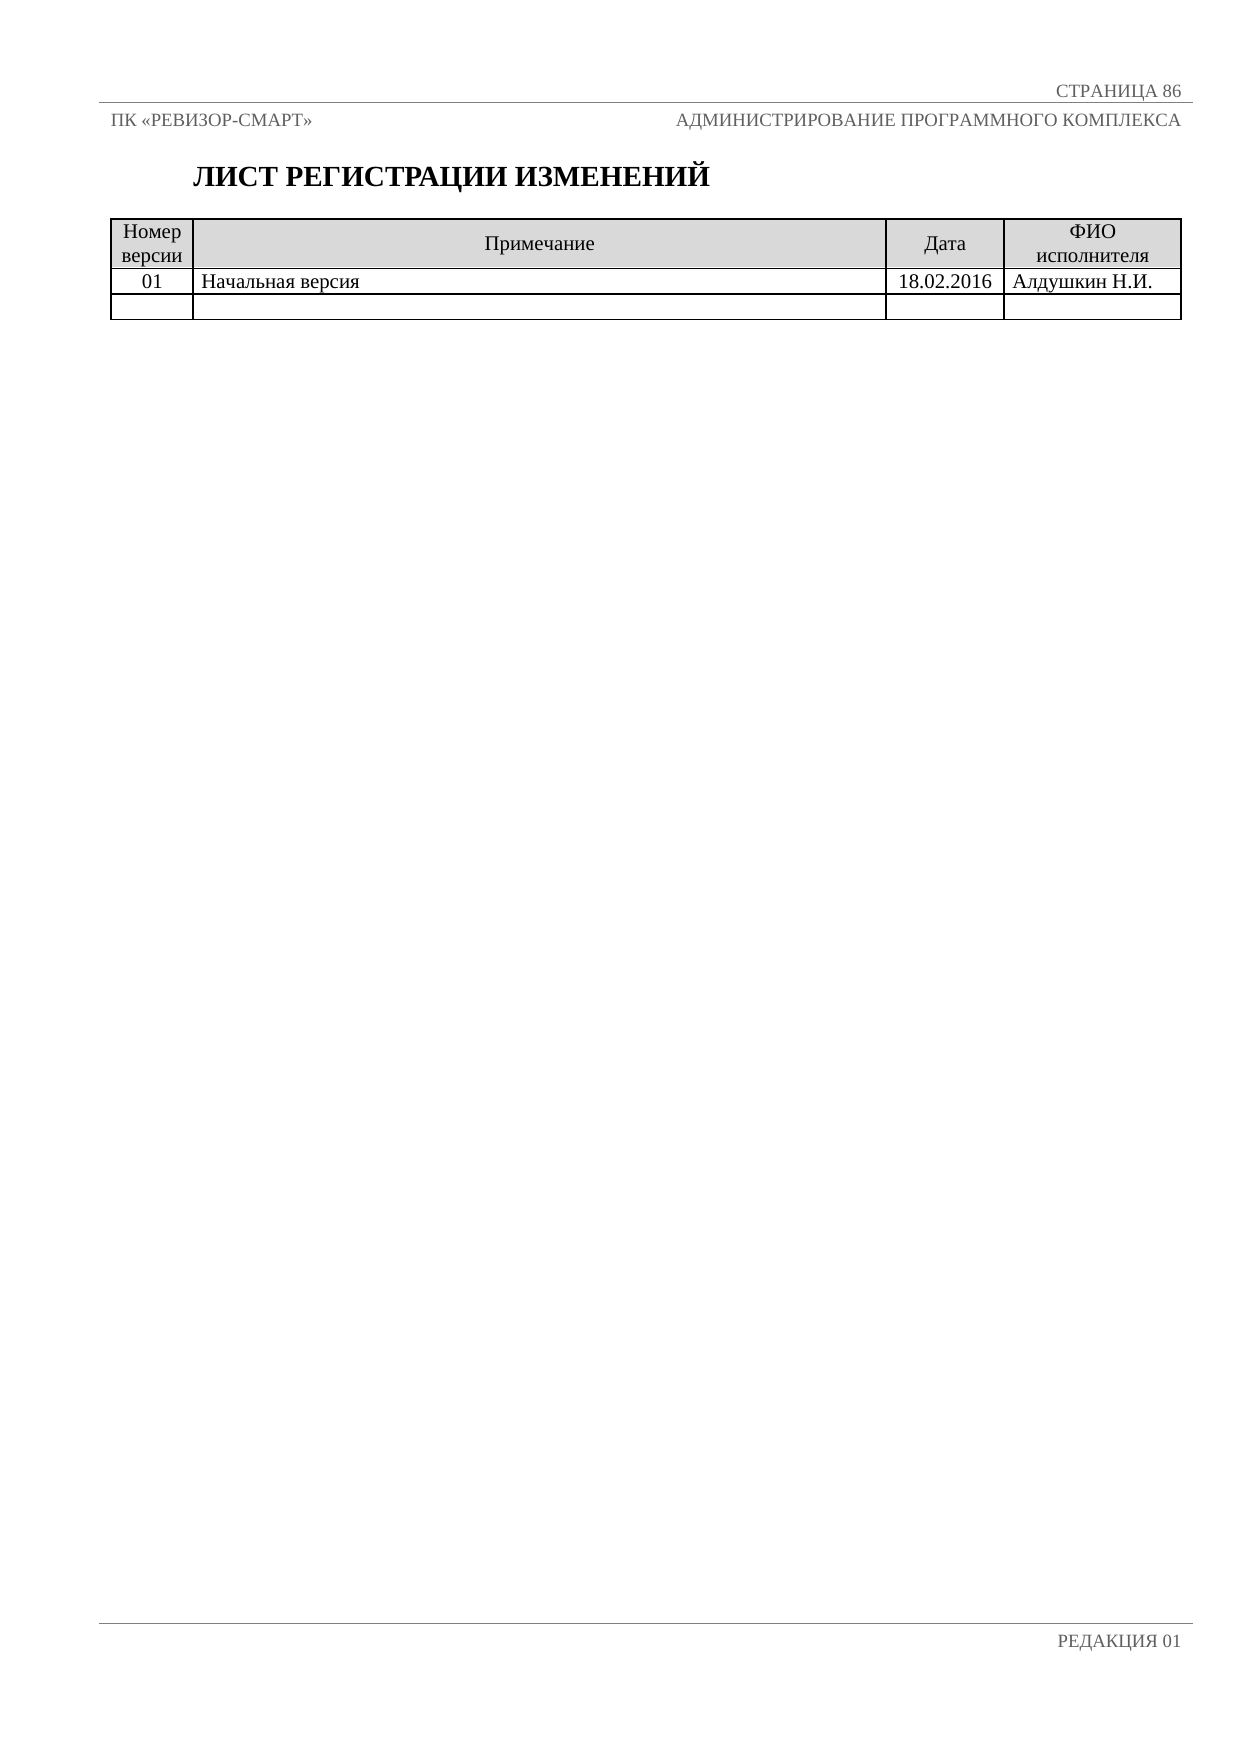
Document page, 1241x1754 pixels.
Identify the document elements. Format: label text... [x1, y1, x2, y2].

table_cell [112, 295, 192, 319]
table_cell [1005, 295, 1180, 319]
table_header ФИО исполнителя [1005, 220, 1180, 267]
table_cell [194, 295, 885, 319]
table_header Примечание [194, 220, 885, 267]
table_cell 18.02.2016 [887, 269, 1003, 293]
table_cell 01 [112, 269, 192, 293]
table_cell [887, 295, 1003, 319]
table_cell Алдушкин Н.И. [1005, 269, 1180, 293]
table_header Номер версии [112, 220, 192, 267]
table_header Дата [887, 220, 1003, 267]
table_cell Начальная версия [194, 269, 885, 293]
text Лист регистрации изменений [193, 159, 1181, 193]
